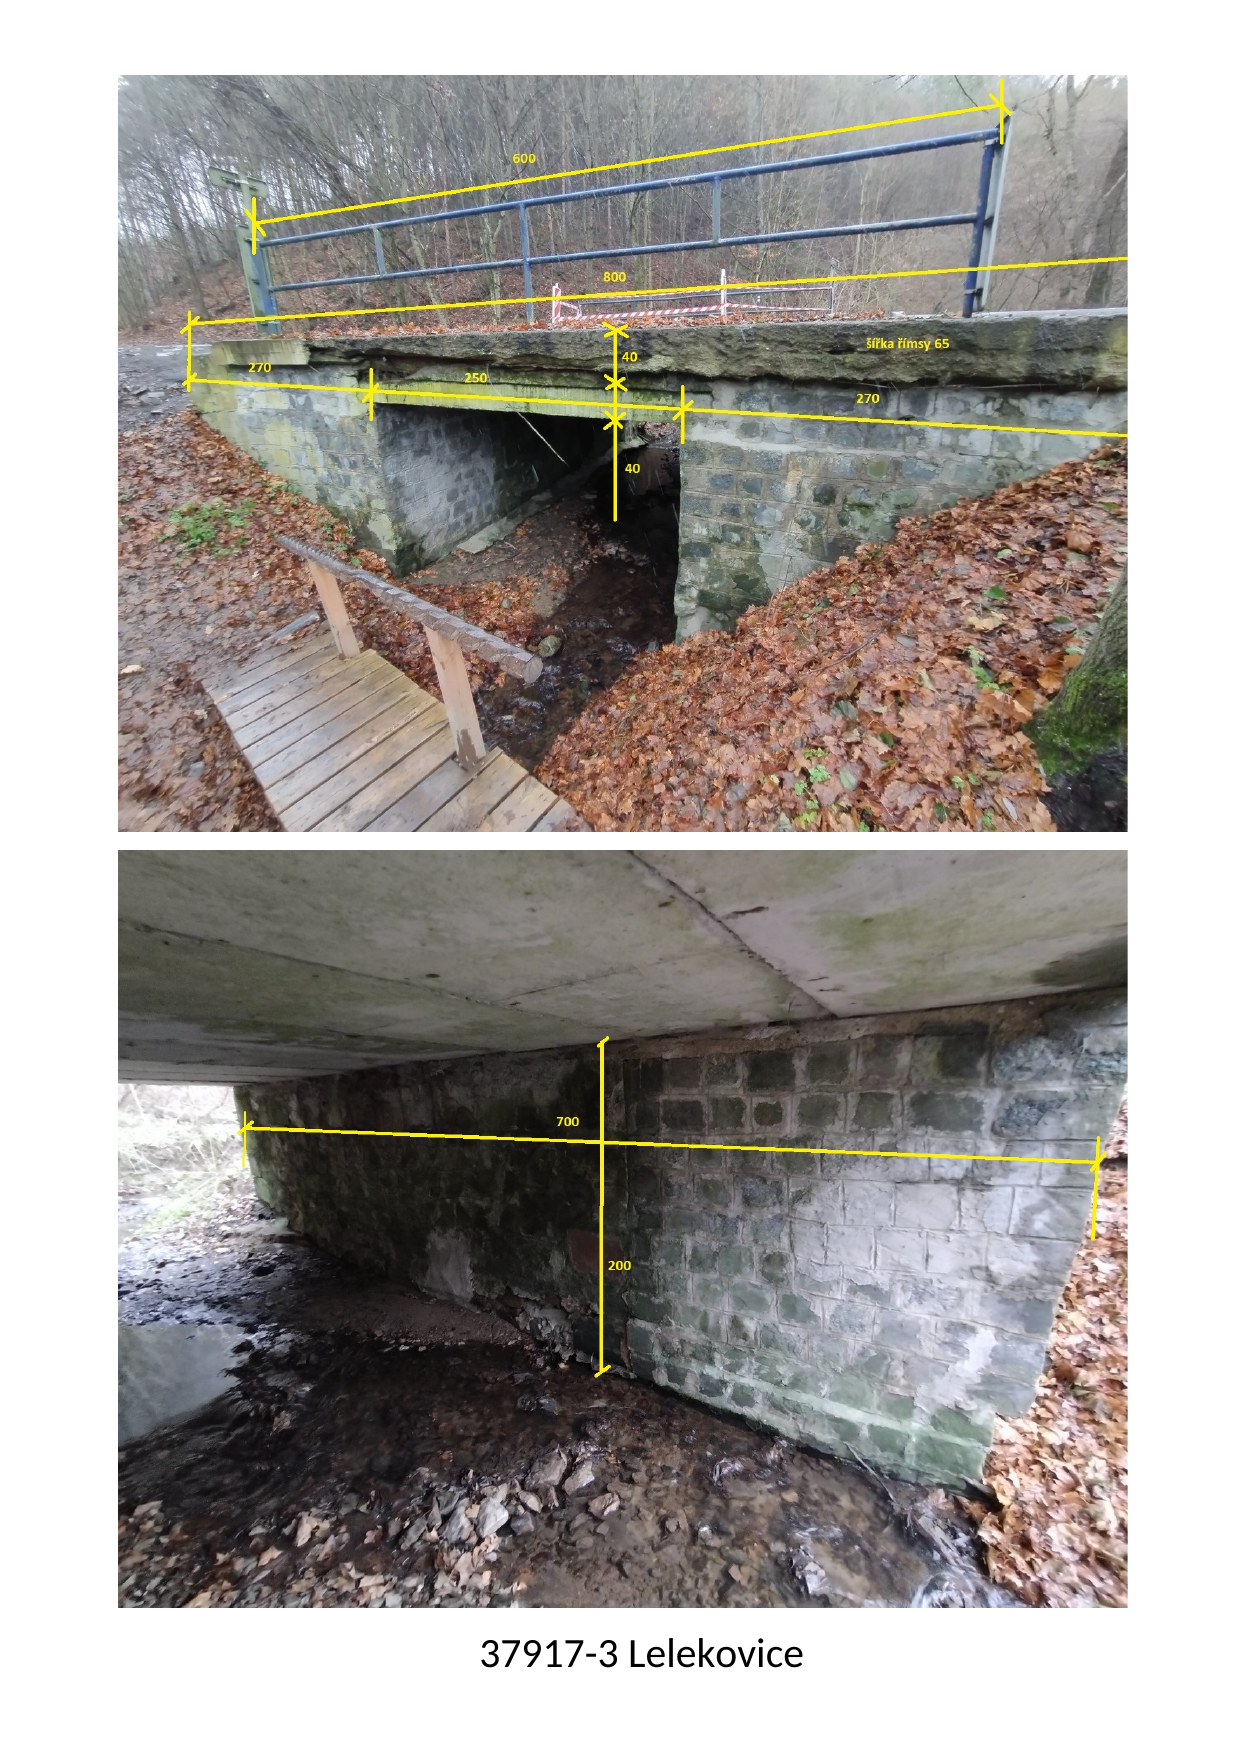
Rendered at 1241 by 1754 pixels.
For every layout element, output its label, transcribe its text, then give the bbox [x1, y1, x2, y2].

picture [118, 75, 1128, 832]
picture [118, 850, 1128, 1608]
text 37917-3 Lelekovice [118, 1627, 1165, 1678]
